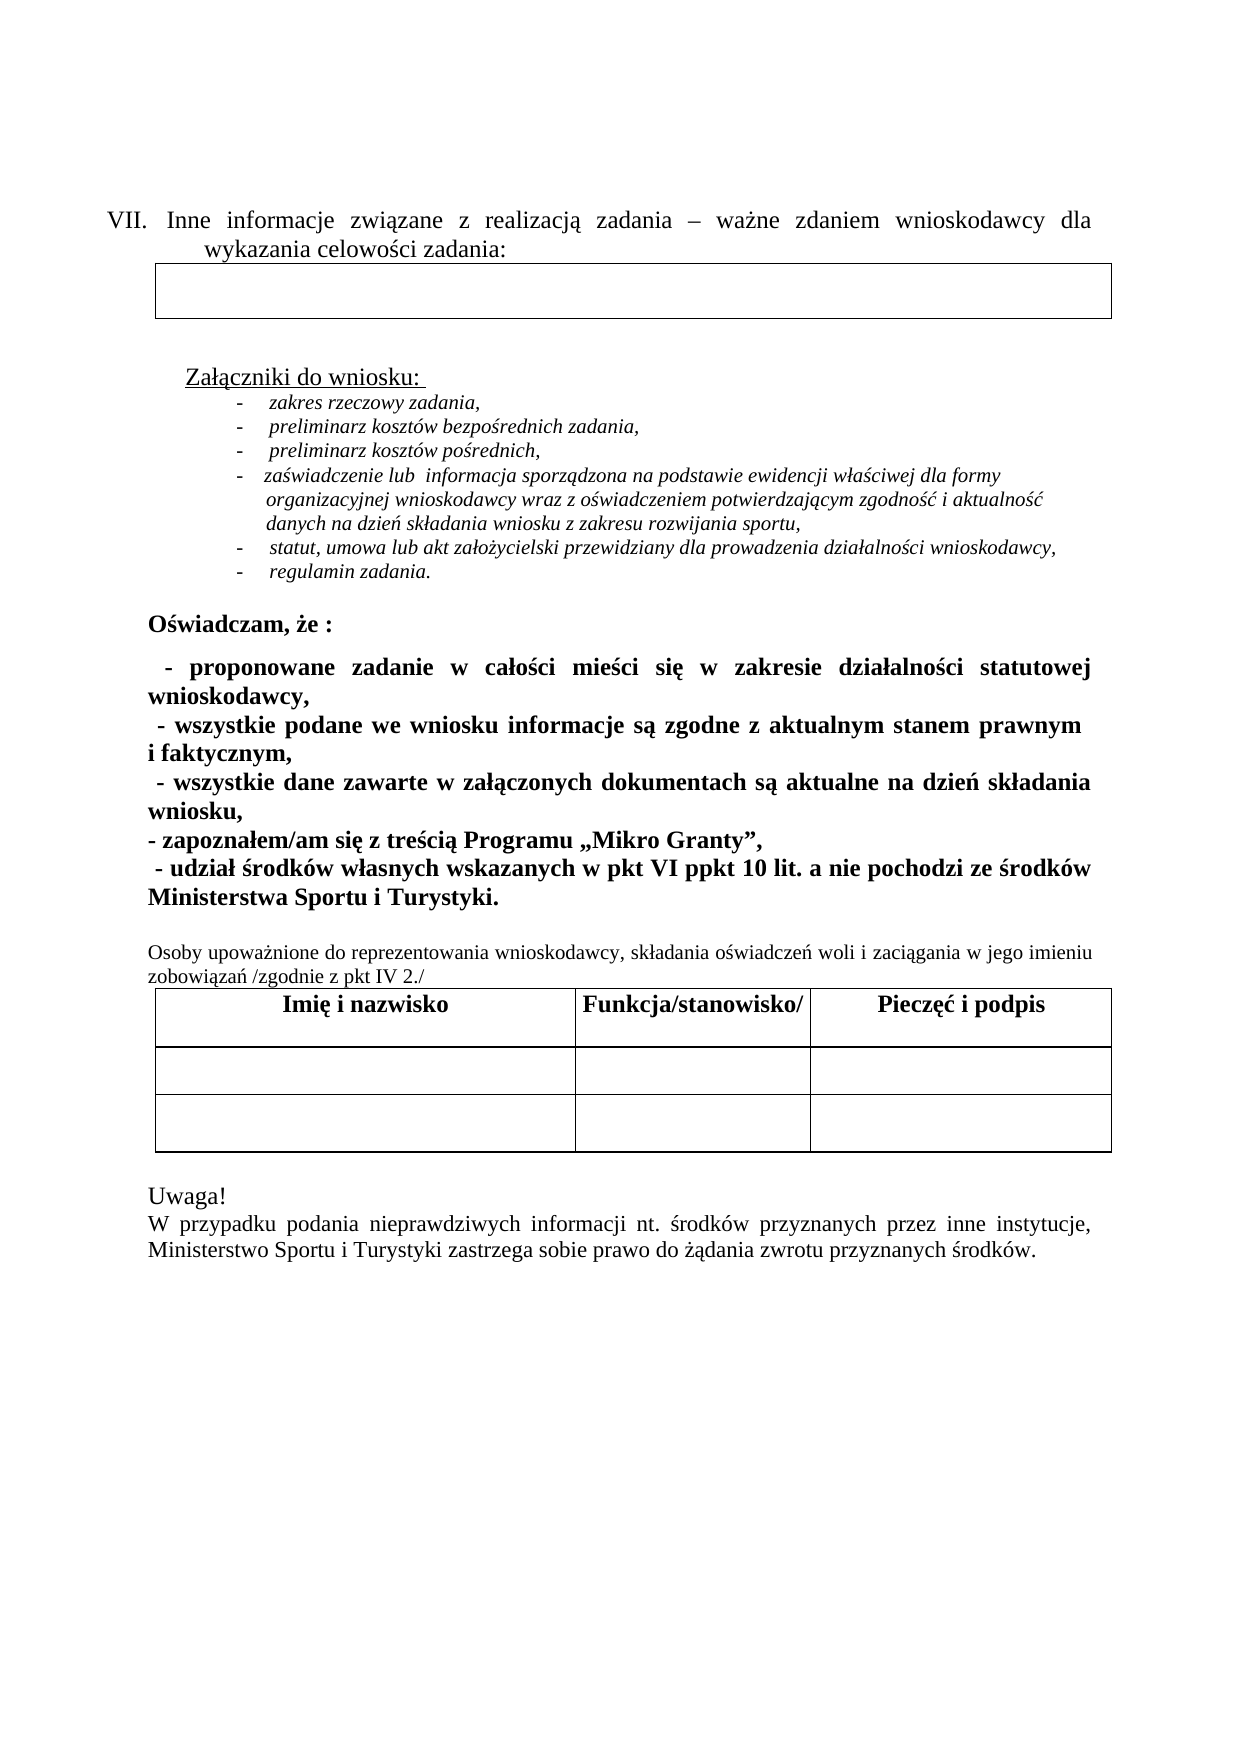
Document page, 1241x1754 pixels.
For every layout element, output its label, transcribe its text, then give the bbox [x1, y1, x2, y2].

text - preliminarz kosztów pośrednich, [236, 438, 1093, 462]
table_header Imię i nazwisko [156, 989, 575, 1046]
text - statut, umowa lub akt założycielski przewidziany dla prowadzenia działalności wnioskodawcy, [236, 535, 1093, 559]
text - wszystkie dane zawarte w załączonych dokumentach są aktualne na dzień składania wniosku, [148, 767, 1093, 825]
table_header Funkcja/stanowisko/ [576, 989, 810, 1046]
text - proponowane zadanie w całości mieści się w zakresie działalności statutowej wnioskodawcy, [148, 652, 1093, 710]
text - udział środków własnych wskazanych w pkt VI ppkt 10 lit. a nie pochodzi ze środków Ministerstwa Sportu i Turystyki. [148, 853, 1093, 911]
text Załączniki do wniosku: [185, 362, 1093, 390]
list Inne informacje związane z realizacją zadania – ważne zdaniem wnioskodawcy dla wykazania celowości zadania: [148, 205, 1093, 263]
text Osoby upoważnione do reprezentowania wnioskodawcy, składania oświadczeń woli i zaciągania w jego imieniu zobowiązań /zgodnie z pkt IV 2./ [148, 940, 1093, 988]
table_cell [156, 1095, 575, 1151]
text - preliminarz kosztów bezpośrednich zadania, [236, 414, 1093, 438]
text - regulamin zadania. [236, 559, 1093, 583]
text Oświadczam, że : [148, 609, 1093, 638]
table_cell [576, 1095, 810, 1151]
text - zakres rzeczowy zadania, [236, 390, 1093, 414]
table_cell [156, 1048, 575, 1094]
text - zapoznałem/am się z treścią Programu „Mikro Granty”, [148, 825, 1093, 853]
text Uwaga! [148, 1181, 1093, 1210]
table_cell [576, 1048, 810, 1094]
table_cell [811, 1048, 1111, 1094]
text - zaświadczenie lub informacja sporządzona na podstawie ewidencji właściwej dla formy organizacyjnej wnioskodawcy wraz z oświadczeniem potwierdzającym zgodność i aktualność danych na dzień składania wniosku z zakresu rozwijania sportu, [236, 462, 1093, 535]
text W przypadku podania nieprawdziwych informacji nt. środków przyznanych przez inne instytucje, Ministerstwo Sportu i Turystyki zastrzega sobie prawo do żądania zwrotu przyznanych środków. [148, 1210, 1093, 1263]
text - wszystkie podane we wniosku informacje są zgodne z aktualnym stanem prawnym i faktycznym, [148, 710, 1093, 767]
table_header [156, 264, 1111, 317]
table_header Pieczęć i podpis [811, 989, 1111, 1046]
table_cell [811, 1095, 1111, 1151]
